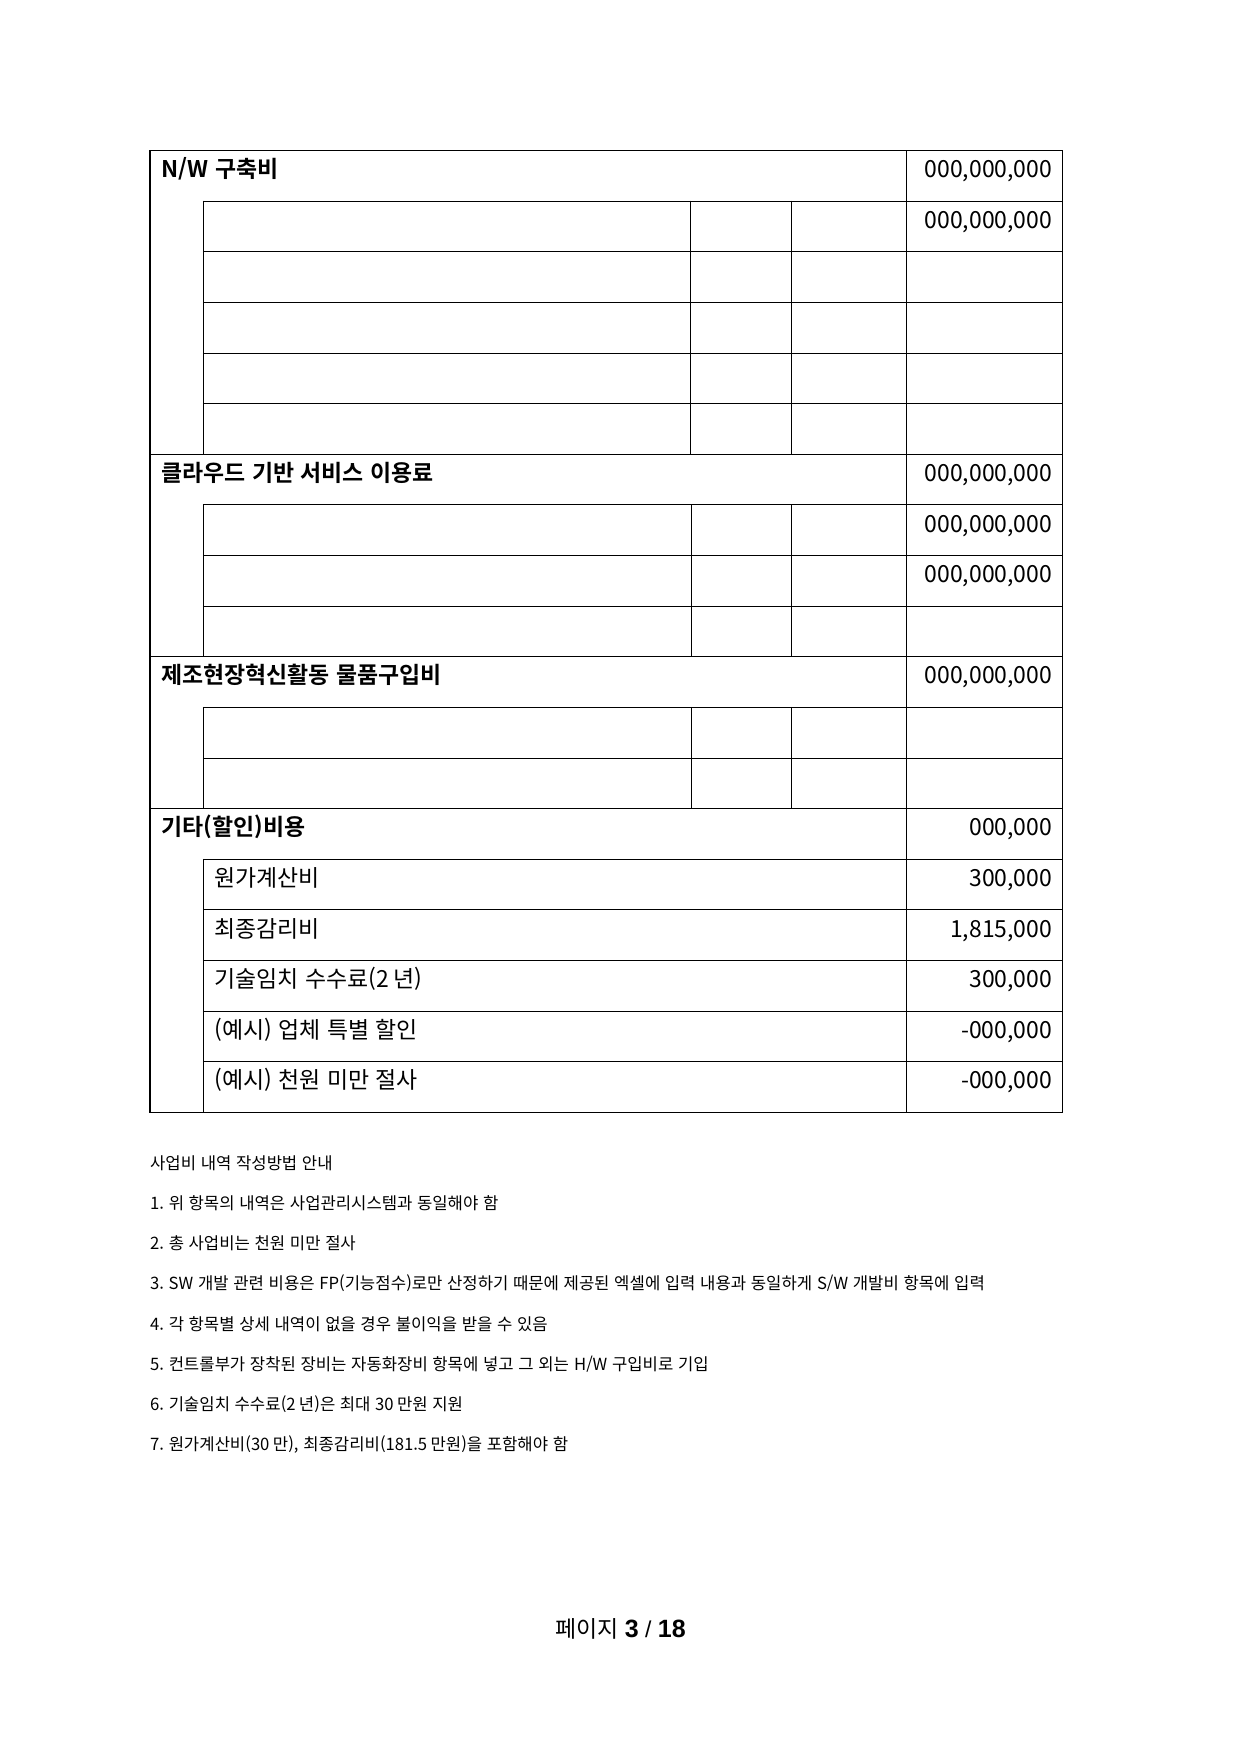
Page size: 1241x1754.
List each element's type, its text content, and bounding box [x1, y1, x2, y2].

table_cell [907, 252, 1062, 302]
table_cell 000,000,000 [907, 657, 1062, 707]
table_cell 최종감리비 [204, 910, 906, 960]
table_cell 300,000 [907, 961, 1062, 1011]
table_cell [907, 708, 1062, 757]
table_cell 클라우드 기반 서비스 이용료 [151, 455, 906, 504]
table_cell [204, 303, 690, 352]
table_cell (예시) 천원 미만 절사 [204, 1062, 906, 1112]
table_cell 300,000 [907, 860, 1062, 909]
table_cell [907, 303, 1062, 352]
table_cell [792, 556, 906, 606]
table_cell 000,000,000 [907, 151, 1062, 201]
table_cell [151, 504, 203, 555]
table_cell [151, 1061, 203, 1112]
table_cell 000,000,000 [907, 455, 1062, 504]
table_cell [792, 354, 906, 403]
table_cell [151, 403, 203, 454]
text 사업비 내역 작성방법 안내 [150, 1113, 1090, 1174]
table_cell [204, 252, 690, 302]
table_cell 000,000 [907, 809, 1062, 859]
table_cell 기술임치 수수료(2년) [204, 961, 906, 1011]
table_cell 제조현장혁신활동 물품구입비 [151, 657, 906, 707]
table_cell [204, 404, 690, 454]
text 1. 위 항목의 내역은 사업관리시스템과 동일해야 함 [150, 1190, 1090, 1214]
table_cell [792, 708, 906, 757]
table_cell [204, 202, 690, 251]
table_cell [907, 759, 1062, 808]
table_cell [907, 354, 1062, 403]
table_cell [151, 1011, 203, 1061]
table_cell [204, 354, 690, 403]
table_cell [691, 303, 791, 352]
table_cell [907, 404, 1062, 454]
table_cell [204, 759, 691, 808]
text 2. 총 사업비는 천원 미만 절사 [150, 1230, 1090, 1254]
table_cell [151, 960, 203, 1011]
table_cell [792, 404, 906, 454]
table_cell [692, 708, 791, 757]
table_cell [151, 353, 203, 403]
table_cell (예시) 업체 특별 할인 [204, 1012, 906, 1061]
table_cell [151, 201, 203, 251]
table_cell [204, 556, 691, 606]
text 4. 각 항목별 상세 내역이 없을 경우 불이익을 받을 수 있음 [150, 1311, 1090, 1335]
table_cell [151, 251, 203, 302]
table_cell [691, 202, 791, 251]
table_cell 원가계산비 [204, 860, 906, 909]
table_cell [691, 354, 791, 403]
table_cell [204, 607, 691, 656]
table_cell [792, 303, 906, 352]
table_cell [151, 707, 203, 808]
table_cell [792, 759, 906, 808]
table_cell [691, 404, 791, 454]
text 7. 원가계산비(30만), 최종감리비(181.5만원)을 포함해야 함 [150, 1431, 1090, 1455]
table_cell [692, 607, 791, 656]
table_cell 기타(할인)비용 [151, 809, 906, 859]
text 5. 컨트롤부가 장착된 장비는 자동화장비 항목에 넣고 그 외는 H/W 구입비로 기입 [150, 1351, 1090, 1375]
table_cell N/W 구축비 [151, 151, 906, 201]
table_cell [792, 505, 906, 555]
table_cell [692, 505, 791, 555]
table_cell [151, 302, 203, 352]
table_cell [792, 202, 906, 251]
table_cell [151, 555, 203, 606]
text 3. SW 개발 관련 비용은 FP(기능점수)로만 산정하기 때문에 제공된 엑셀에 입력 내용과 동일하게 S/W 개발비 항목에 입력 [150, 1270, 1090, 1294]
table_cell -000,000 [907, 1062, 1062, 1112]
table_cell [792, 252, 906, 302]
table_cell [151, 909, 203, 960]
table_cell -000,000 [907, 1012, 1062, 1061]
table_cell 1,815,000 [907, 910, 1062, 960]
table_cell [204, 505, 691, 555]
text 6. 기술임치 수수료(2년)은 최대 30만원 지원 [150, 1391, 1090, 1415]
table_cell 000,000,000 [907, 556, 1062, 606]
table_cell [204, 708, 691, 757]
table_cell 000,000,000 [907, 505, 1062, 555]
table_cell [792, 607, 906, 656]
table_cell [691, 252, 791, 302]
table_cell 000,000,000 [907, 202, 1062, 251]
table_cell [151, 859, 203, 909]
table_cell [692, 759, 791, 808]
table_cell [692, 556, 791, 606]
table_cell [907, 607, 1062, 656]
table_cell [151, 606, 203, 656]
